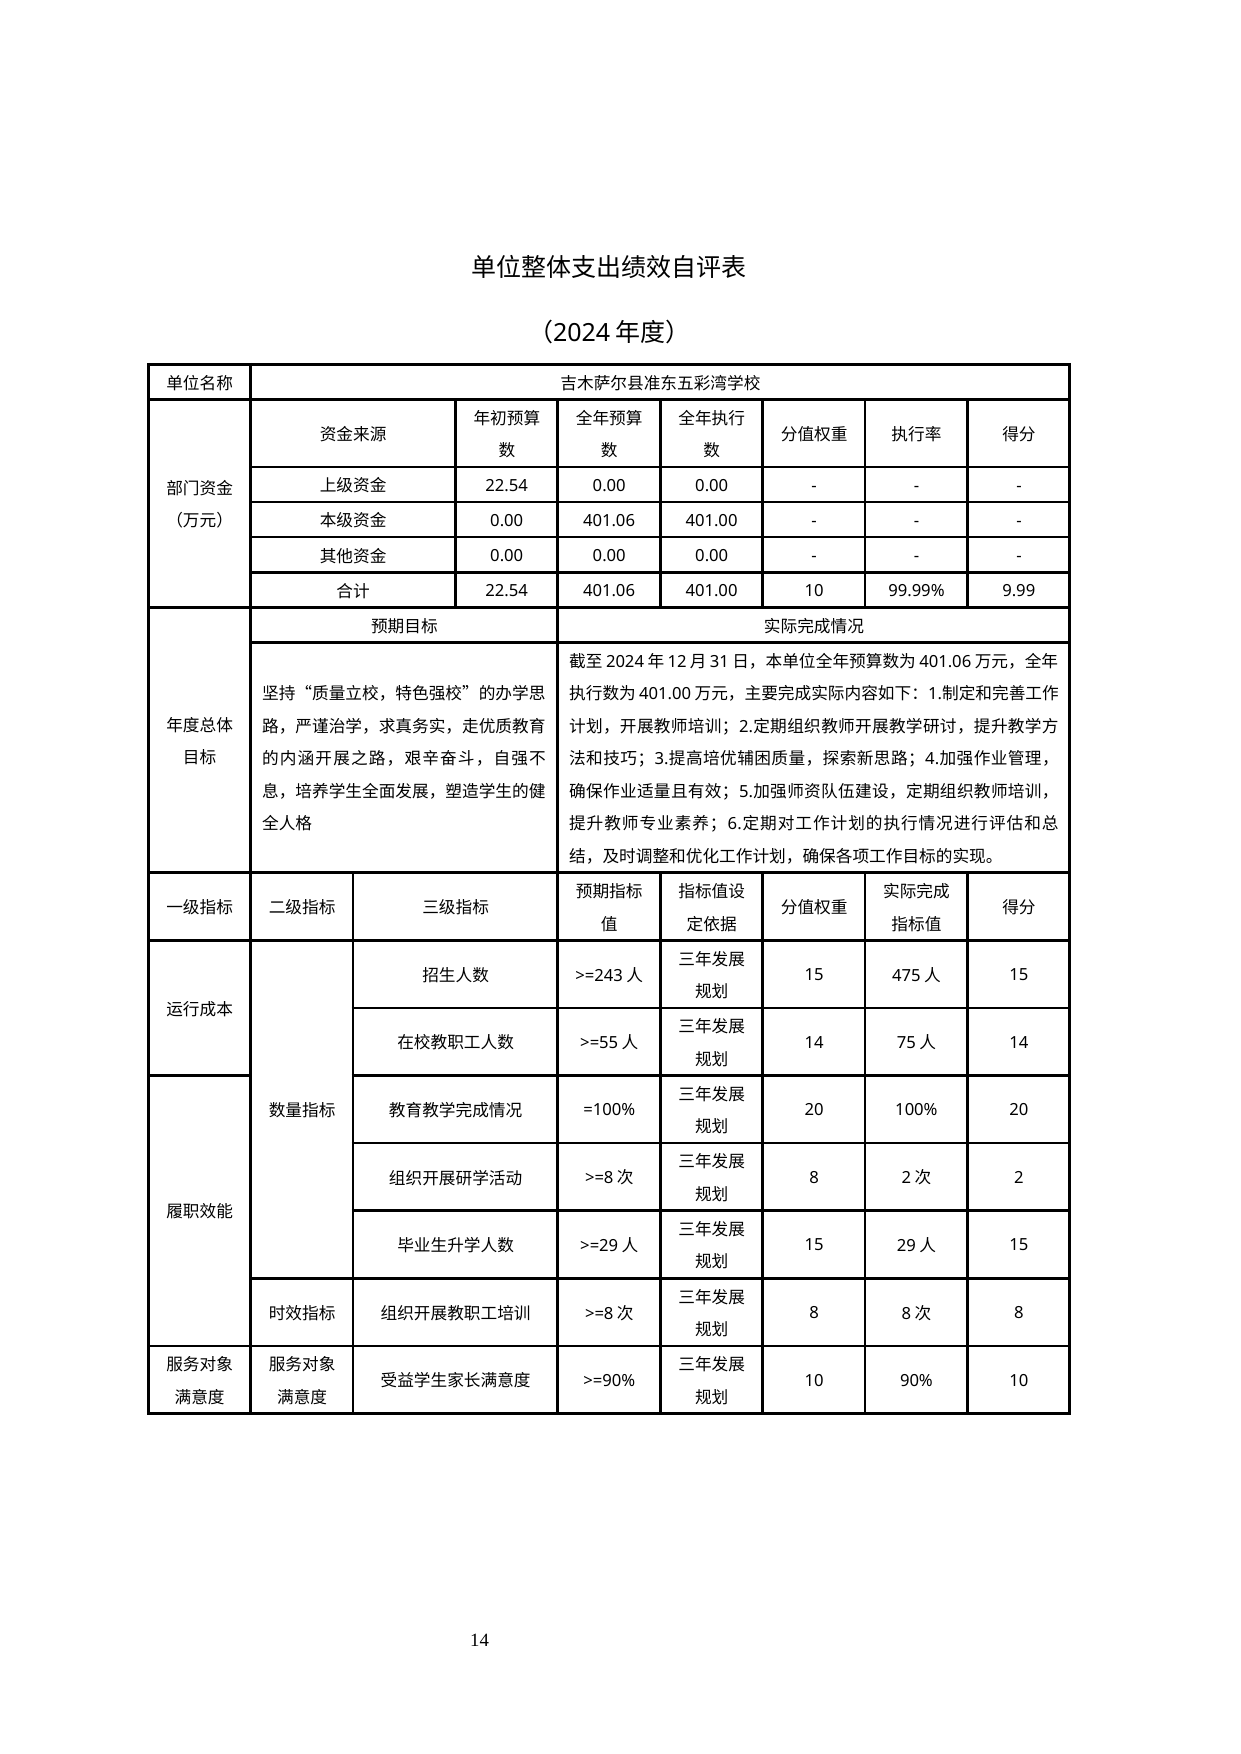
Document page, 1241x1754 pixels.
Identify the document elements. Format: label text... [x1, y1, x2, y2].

table_cell 运行成本 [150, 942, 249, 1074]
table_cell 分值权重 [764, 401, 864, 466]
table_cell 二级指标 [252, 874, 352, 939]
table_cell - [764, 503, 864, 536]
table_cell 2 [969, 1144, 1068, 1209]
table_cell - [866, 468, 966, 501]
table_cell 0.00 [559, 538, 659, 571]
table_cell - [866, 538, 966, 571]
table_cell 15 [764, 1212, 864, 1277]
table_cell 教育教学完成情况 [354, 1077, 556, 1142]
table_cell - [969, 503, 1068, 536]
table_cell - [764, 468, 864, 501]
table_cell >=8次 [559, 1144, 659, 1209]
table_cell 100% [866, 1077, 966, 1142]
table_cell 20 [764, 1077, 864, 1142]
table_cell 475人 [866, 942, 966, 1006]
table_cell - [866, 503, 966, 536]
table_cell 三年发展规划 [662, 1077, 761, 1142]
table_cell 14 [764, 1009, 864, 1074]
table_cell 401.06 [559, 574, 659, 606]
table_cell 得分 [969, 401, 1068, 466]
table_cell 401.06 [559, 503, 659, 536]
table_cell 99.99% [866, 574, 966, 606]
table_cell 401.00 [662, 503, 761, 536]
table_cell 资金来源 [252, 401, 454, 466]
table_cell 10 [764, 574, 864, 606]
table_cell 14 [969, 1009, 1068, 1074]
table_cell 上级资金 [252, 468, 454, 501]
table_cell 全年预算数 [559, 401, 659, 466]
table_cell 三级指标 [354, 874, 556, 939]
table_cell 实际完成情况 [559, 609, 1068, 641]
table_cell 组织开展教职工培训 [354, 1280, 556, 1344]
table_cell 15 [969, 942, 1068, 1006]
table_cell 受益学生家长满意度 [354, 1347, 556, 1412]
table_cell 90% [866, 1347, 966, 1412]
table_cell 全年执行数 [662, 401, 761, 466]
table_cell 服务对象满意度 [252, 1347, 352, 1412]
table_cell 15 [764, 942, 864, 1006]
table_cell 年初预算数 [457, 401, 556, 466]
table_cell 分值权重 [764, 874, 864, 939]
table_cell 0.00 [457, 538, 556, 571]
table_cell 合计 [252, 574, 454, 606]
table_cell >=8次 [559, 1280, 659, 1344]
table_cell 8 [764, 1144, 864, 1209]
table_cell 服务对象满意度 [150, 1347, 249, 1412]
table_cell 8 [969, 1280, 1068, 1344]
table_cell 2次 [866, 1144, 966, 1209]
table_cell 吉木萨尔县准东五彩湾学校 [252, 366, 1068, 398]
table_cell 401.00 [662, 574, 761, 606]
table_cell >=90% [559, 1347, 659, 1412]
table_cell 三年发展规划 [662, 1280, 761, 1344]
table_cell 三年发展规划 [662, 1144, 761, 1209]
table_cell 截至2024年12月31日，本单位全年预算数为401.06万元，全年执行数为401.00万元，主要完成实际内容如下：1.制定和完善工作计划，开展教师培训；2.定期组织教师开展教学研讨，提升教学方法和技巧；3.提高培优辅困质量，探索新思路；4.加强作业管理，确保作业适量且有效；5.加强师资队伍建设，定期组织教师培训，提升教师专业素养；6.定期对工作计划的执行情况进行评估和总结，及时调整和优化工作计划，确保各项工作目标的实现。 [559, 644, 1068, 871]
table_cell 0.00 [662, 468, 761, 501]
table_cell 其他资金 [252, 538, 454, 571]
table_cell 时效指标 [252, 1280, 352, 1344]
table_header 单位整体支出绩效自评表 [148, 233, 1070, 298]
table_cell 10 [764, 1347, 864, 1412]
table_cell 年度总体目标 [150, 609, 249, 871]
table_cell （2024年度） [148, 298, 1070, 363]
table_cell 得分 [969, 874, 1068, 939]
table_cell 29人 [866, 1212, 966, 1277]
table_cell 毕业生升学人数 [354, 1212, 556, 1277]
table_cell - [969, 538, 1068, 571]
table_cell 预期指标值 [559, 874, 659, 939]
table_cell 15 [969, 1212, 1068, 1277]
table_cell 执行率 [866, 401, 966, 466]
table_cell 坚持“质量立校，特色强校”的办学思路，严谨治学，求真务实，走优质教育的内涵开展之路，艰辛奋斗，自强不息，培养学生全面发展，塑造学生的健全人格 [252, 644, 556, 871]
table_cell >=55人 [559, 1009, 659, 1074]
table_cell 0.00 [559, 468, 659, 501]
table_cell 招生人数 [354, 942, 556, 1006]
table_cell 三年发展规划 [662, 1347, 761, 1412]
table_cell 单位名称 [150, 366, 249, 398]
table_cell 22.54 [457, 468, 556, 501]
table_cell 8次 [866, 1280, 966, 1344]
table_cell =100% [559, 1077, 659, 1142]
table_cell >=243人 [559, 942, 659, 1006]
table_cell 8 [764, 1280, 864, 1344]
table_cell 数量指标 [252, 942, 352, 1277]
table_cell 一级指标 [150, 874, 249, 939]
table_cell 本级资金 [252, 503, 454, 536]
table_cell - [764, 538, 864, 571]
table_cell 20 [969, 1077, 1068, 1142]
table_cell 三年发展规划 [662, 1212, 761, 1277]
table_cell 部门资金（万元） [150, 401, 249, 606]
table_cell 实际完成指标值 [866, 874, 966, 939]
table_cell 三年发展规划 [662, 942, 761, 1006]
table_cell 9.99 [969, 574, 1068, 606]
table_cell 预期目标 [252, 609, 556, 641]
table_cell 履职效能 [150, 1077, 249, 1344]
table_cell 0.00 [457, 503, 556, 536]
table_cell 指标值设定依据 [662, 874, 761, 939]
table_cell 组织开展研学活动 [354, 1144, 556, 1209]
table_cell 三年发展规划 [662, 1009, 761, 1074]
table_cell 22.54 [457, 574, 556, 606]
table_cell - [969, 468, 1068, 501]
table_cell 10 [969, 1347, 1068, 1412]
table_cell 75人 [866, 1009, 966, 1074]
table_cell 在校教职工人数 [354, 1009, 556, 1074]
table_cell >=29人 [559, 1212, 659, 1277]
table_cell 0.00 [662, 538, 761, 571]
